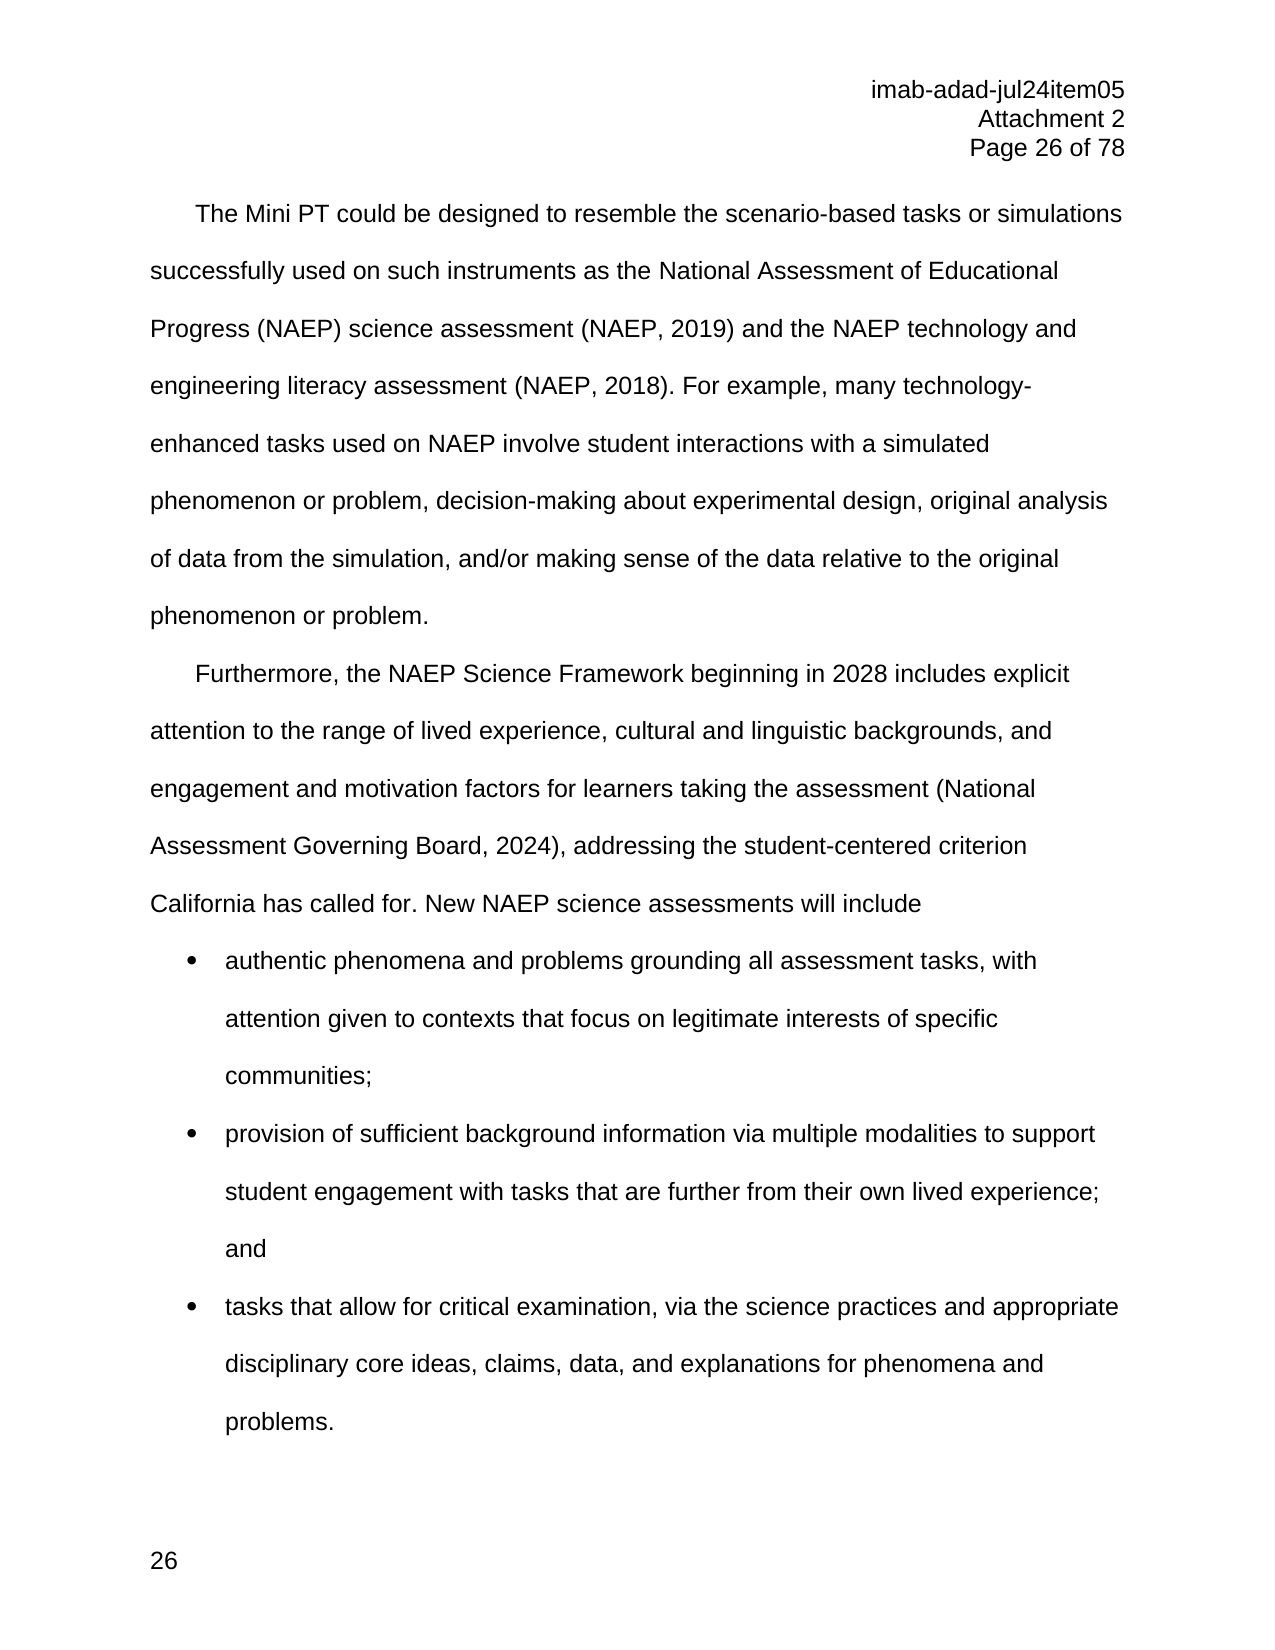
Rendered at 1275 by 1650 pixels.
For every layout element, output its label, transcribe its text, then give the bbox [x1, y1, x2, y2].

list provision of sufficient background information via multiple modalities to support student engagement with tasks that are further from their own lived experience; and [187, 1119, 1125, 1263]
text The Mini PT could be designed to resemble the scenario-based tasks or simulations successfully used on such instruments as the National Assessment of Educational Progress (NAEP) science assessment (NAEP, 2019) and the NAEP technology and engineering literacy assessment (NAEP, 2018). For example, many technology-enhanced tasks used on NAEP involve student interactions with a simulated phenomenon or problem, decision-making about experimental design, original analysis of data from the simulation, and/or making sense of the data relative to the original phenomenon or problem. [150, 199, 1125, 630]
text Furthermore, the NAEP Science Framework beginning in 2028 includes explicit attention to the range of lived experience, cultural and linguistic backgrounds, and engagement and motivation factors for learners taking the assessment (National Assessment Governing Board, 2024), addressing the student-centered criterion California has called for. New NAEP science assessments will include [150, 659, 1125, 917]
list tasks that allow for critical examination, via the science practices and appropriate disciplinary core ideas, claims, data, and explanations for phenomena and problems. [187, 1291, 1125, 1435]
list authentic phenomena and problems grounding all assessment tasks, with attention given to contexts that focus on legitimate interests of specific communities; [187, 946, 1125, 1090]
